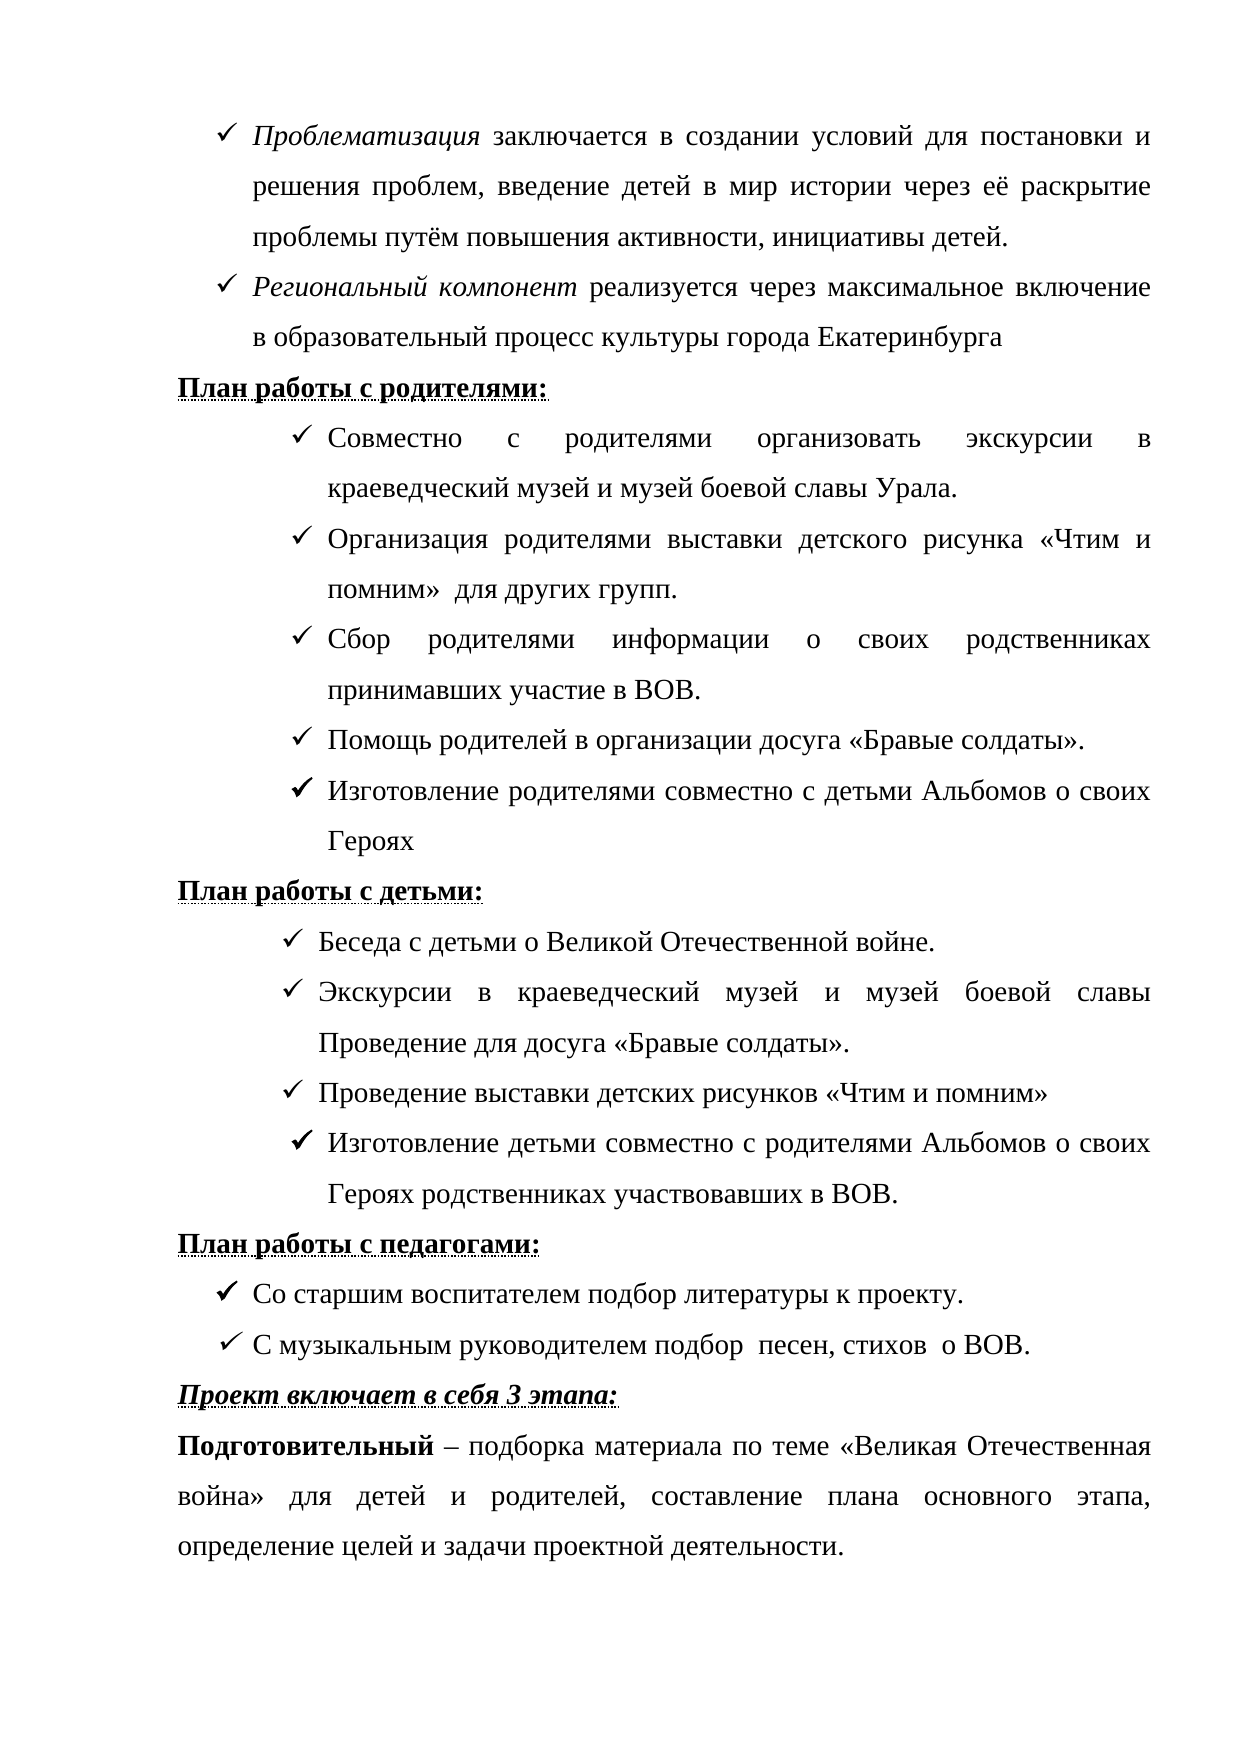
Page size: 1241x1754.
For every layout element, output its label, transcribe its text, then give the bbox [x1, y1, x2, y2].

list Изготовление детьми совместно с родителями Альбомов о своих Героях родственниках участвовавших в ВОВ. [290, 1125, 1152, 1209]
text Проект включает в себя 3 этапа: [177, 1377, 1152, 1411]
list Помощь родителей в организации досуга «Бравые солдаты». [290, 722, 1152, 756]
list Проведение выставки детских рисунков «Чтим и помним» [281, 1075, 1152, 1109]
list С музыкальным руководителем подбор песен, стихов о ВОВ. [215, 1327, 1152, 1361]
list Беседа с детьми о Великой Отечественной войне. [281, 924, 1152, 957]
list Организация родителями выставки детского рисунка «Чтим и помним» для других групп. [290, 521, 1152, 605]
text План работы с детьми: [177, 873, 1152, 907]
list Со старшим воспитателем подбор литературы к проекту. [215, 1276, 1152, 1310]
list Сбор родителями информации о своих родственниках принимавших участие в ВОВ. [290, 622, 1152, 706]
list Изготовление родителями совместно с детьми Альбомов о своих Героях [290, 773, 1152, 857]
list Региональный компонент реализуется через максимальное включение в образовательный процесс культуры города Екатеринбурга [215, 269, 1152, 353]
text План работы с педагогами: [177, 1226, 1152, 1260]
text План работы с родителями: [177, 370, 1152, 403]
list Экскурсии в краеведческий музей и музей боевой славы Проведение для досуга «Бравые солдаты». [281, 974, 1152, 1058]
list Совместно с родителями организовать экскурсии в краеведческий музей и музей боевой славы Урала. [290, 420, 1152, 504]
list Проблематизация заключается в создании условий для постановки и решения проблем, введение детей в мир истории через её раскрытие проблемы путём повышения активности, инициативы детей. [215, 118, 1152, 252]
text Подготовительный – подборка материала по теме «Великая Отечественная война» для детей и родителей, составление плана основного этапа, определение целей и задачи проектной деятельности. [177, 1428, 1152, 1562]
